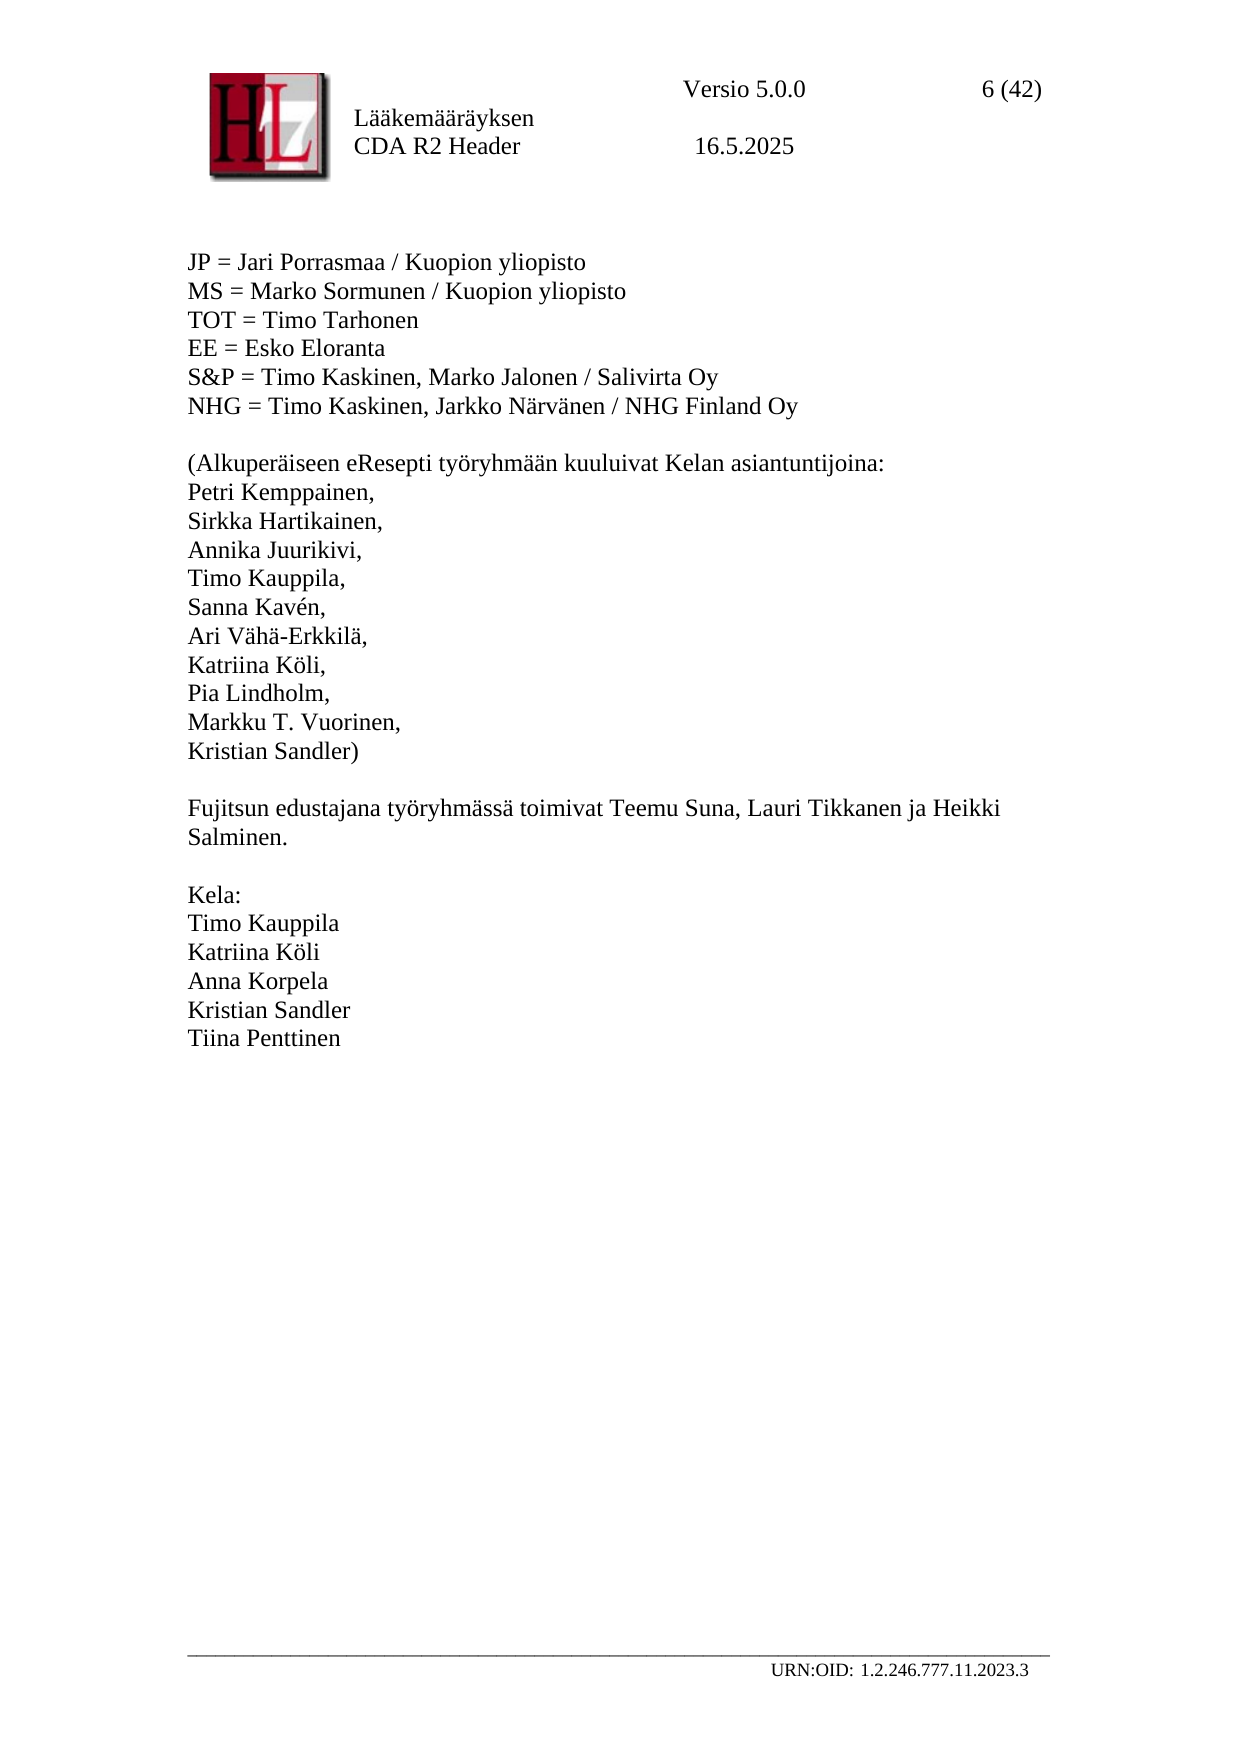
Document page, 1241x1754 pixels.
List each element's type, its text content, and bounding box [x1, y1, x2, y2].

text Sirkka Hartikainen, [187, 506, 1053, 535]
text Kristian Sandler [187, 995, 1053, 1023]
text Kristian Sandler) [187, 736, 1053, 765]
text S&P = Timo Kaskinen, Marko Jalonen / Salivirta Oy [187, 362, 1053, 391]
text (Alkuperäiseen eResepti työryhmään kuuluivat Kelan asiantuntijoina: [187, 448, 1053, 477]
text Pia Lindholm, [187, 678, 1053, 707]
text Markku T. Vuorinen, [187, 707, 1053, 736]
text Anna Korpela [187, 966, 1053, 995]
text Ari Vähä-Erkkilä, [187, 621, 1053, 650]
text Timo Kauppila [187, 908, 1053, 937]
text JP = Jari Porrasmaa / Kuopion yliopisto [187, 247, 1053, 276]
text Timo Kauppila, [187, 563, 1053, 592]
text Kela: [187, 880, 1053, 908]
text Petri Kemppainen, [187, 477, 1053, 506]
text Annika Juurikivi, [187, 535, 1053, 563]
text TOT = Timo Tarhonen [187, 305, 1053, 333]
text MS = Marko Sormunen / Kuopion yliopisto [187, 276, 1053, 305]
text Katriina Köli, [187, 650, 1053, 678]
text Sanna Kavén, [187, 592, 1053, 621]
text Katriina Köli [187, 937, 1053, 966]
picture [209, 73, 332, 182]
text Fujitsun edustajana työryhmässä toimivat Teemu Suna, Lauri Tikkanen ja Heikki Salminen. [187, 793, 1053, 851]
text EE = Esko Eloranta [187, 333, 1053, 362]
text NHG = Timo Kaskinen, Jarkko Närvänen / NHG Finland Oy [187, 391, 1053, 420]
text Tiina Penttinen [187, 1023, 1053, 1052]
